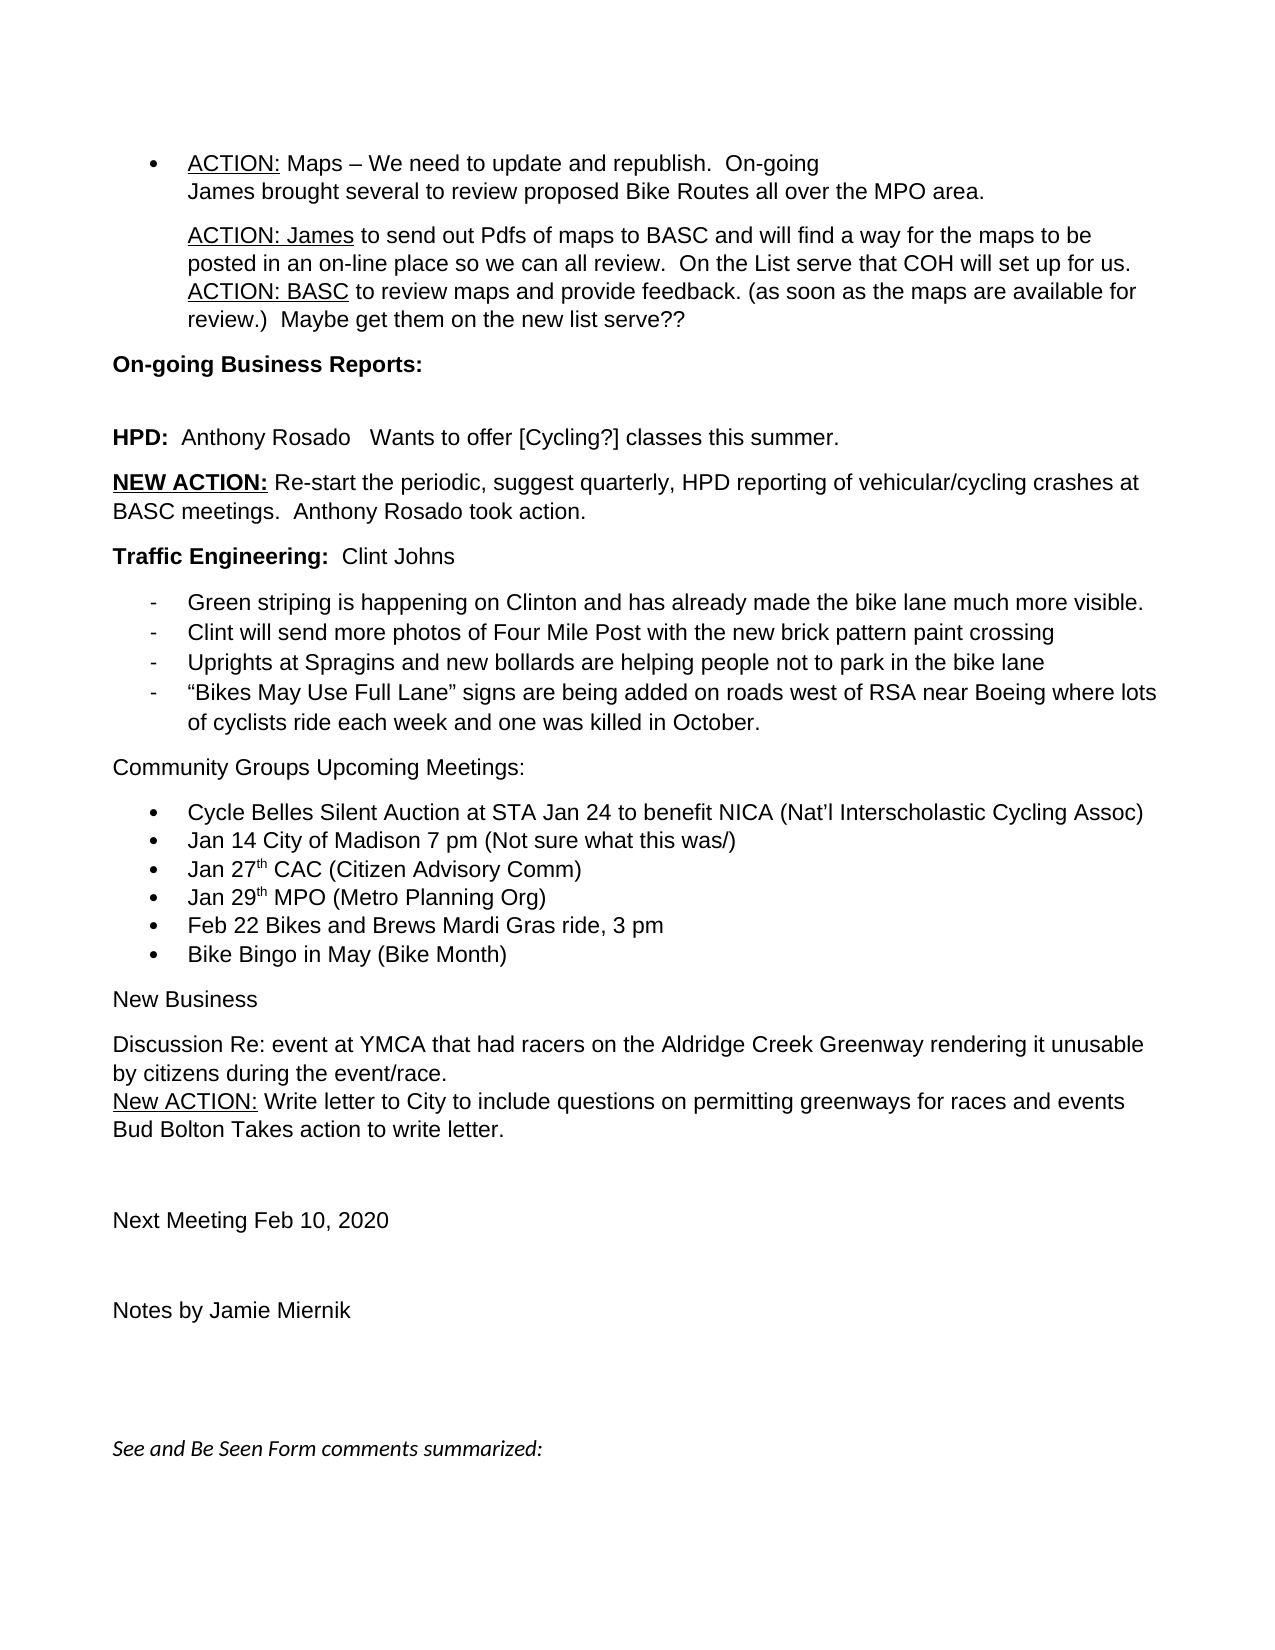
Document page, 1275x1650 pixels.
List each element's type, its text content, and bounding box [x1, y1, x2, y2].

list Cycle Belles Silent Auction at STA Jan 24 to benefit NICA (Nat’l Interscholastic Cycling Assoc) [150, 799, 1162, 825]
text New Business [112, 986, 1162, 1012]
text On-going Business Reports: [112, 351, 1162, 377]
list Feb 22 Bikes and Brews Mardi Gras ride, 3 pm [150, 912, 1162, 939]
list Clint will send more photos of Four Mile Post with the new brick pattern paint crossing [150, 618, 1162, 646]
list “Bikes May Use Full Lane” signs are being added on roads west of RSA near Boeing where lots of cyclists ride each week and one was killed in October. [150, 678, 1162, 735]
list ACTION: Maps – We need to update and republish. On-going James brought several to review proposed Bike Routes all over the MPO area. [150, 150, 1162, 204]
text Traffic Engineering: Clint Johns [112, 543, 1162, 569]
list Jan 29th MPO (Metro Planning Org) [150, 884, 1162, 910]
text Next Meeting Feb 10, 2020 [112, 1207, 1162, 1233]
list Uprights at Spragins and new bollards are helping people not to park in the bike lane [150, 648, 1162, 676]
list Green striping is happening on Clinton and has already made the bike lane much more visible. [150, 588, 1162, 616]
text Notes by Jamie Miernik [112, 1297, 1162, 1323]
list Jan 27th CAC (Citizen Advisory Comm) [150, 856, 1162, 882]
text Discussion Re: event at YMCA that had racers on the Aldridge Creek Greenway rendering it unusable by citizens during the event/race. New ACTION: Write letter to City to include questions on permitting greenways for races and events Bud Bolton Takes action to write letter. [112, 1031, 1162, 1143]
text Community Groups Upcoming Meetings: [112, 754, 1162, 780]
text HPD: Anthony Rosado Wants to offer [Cycling?] classes this summer. [112, 424, 1162, 450]
list Bike Bingo in May (Bike Month) [150, 941, 1162, 967]
list Jan 14 City of Madison 7 pm (Not sure what this was/) [150, 827, 1162, 853]
list ACTION: James to send out Pdfs of maps to BASC and will find a way for the maps to be posted in an on-line place so we can all review. On the List serve that COH will set up for us. ACTION: BASC to review maps and provide feedback. (as soon as the maps are available for review.) Maybe get them on the new list serve?? [187, 222, 1162, 333]
text NEW ACTION: Re-start the periodic, suggest quarterly, HPD reporting of vehicular/cycling crashes at BASC meetings. Anthony Rosado took action. [112, 469, 1162, 524]
text See and Be Seen Form comments summarized: [112, 1434, 1162, 1462]
